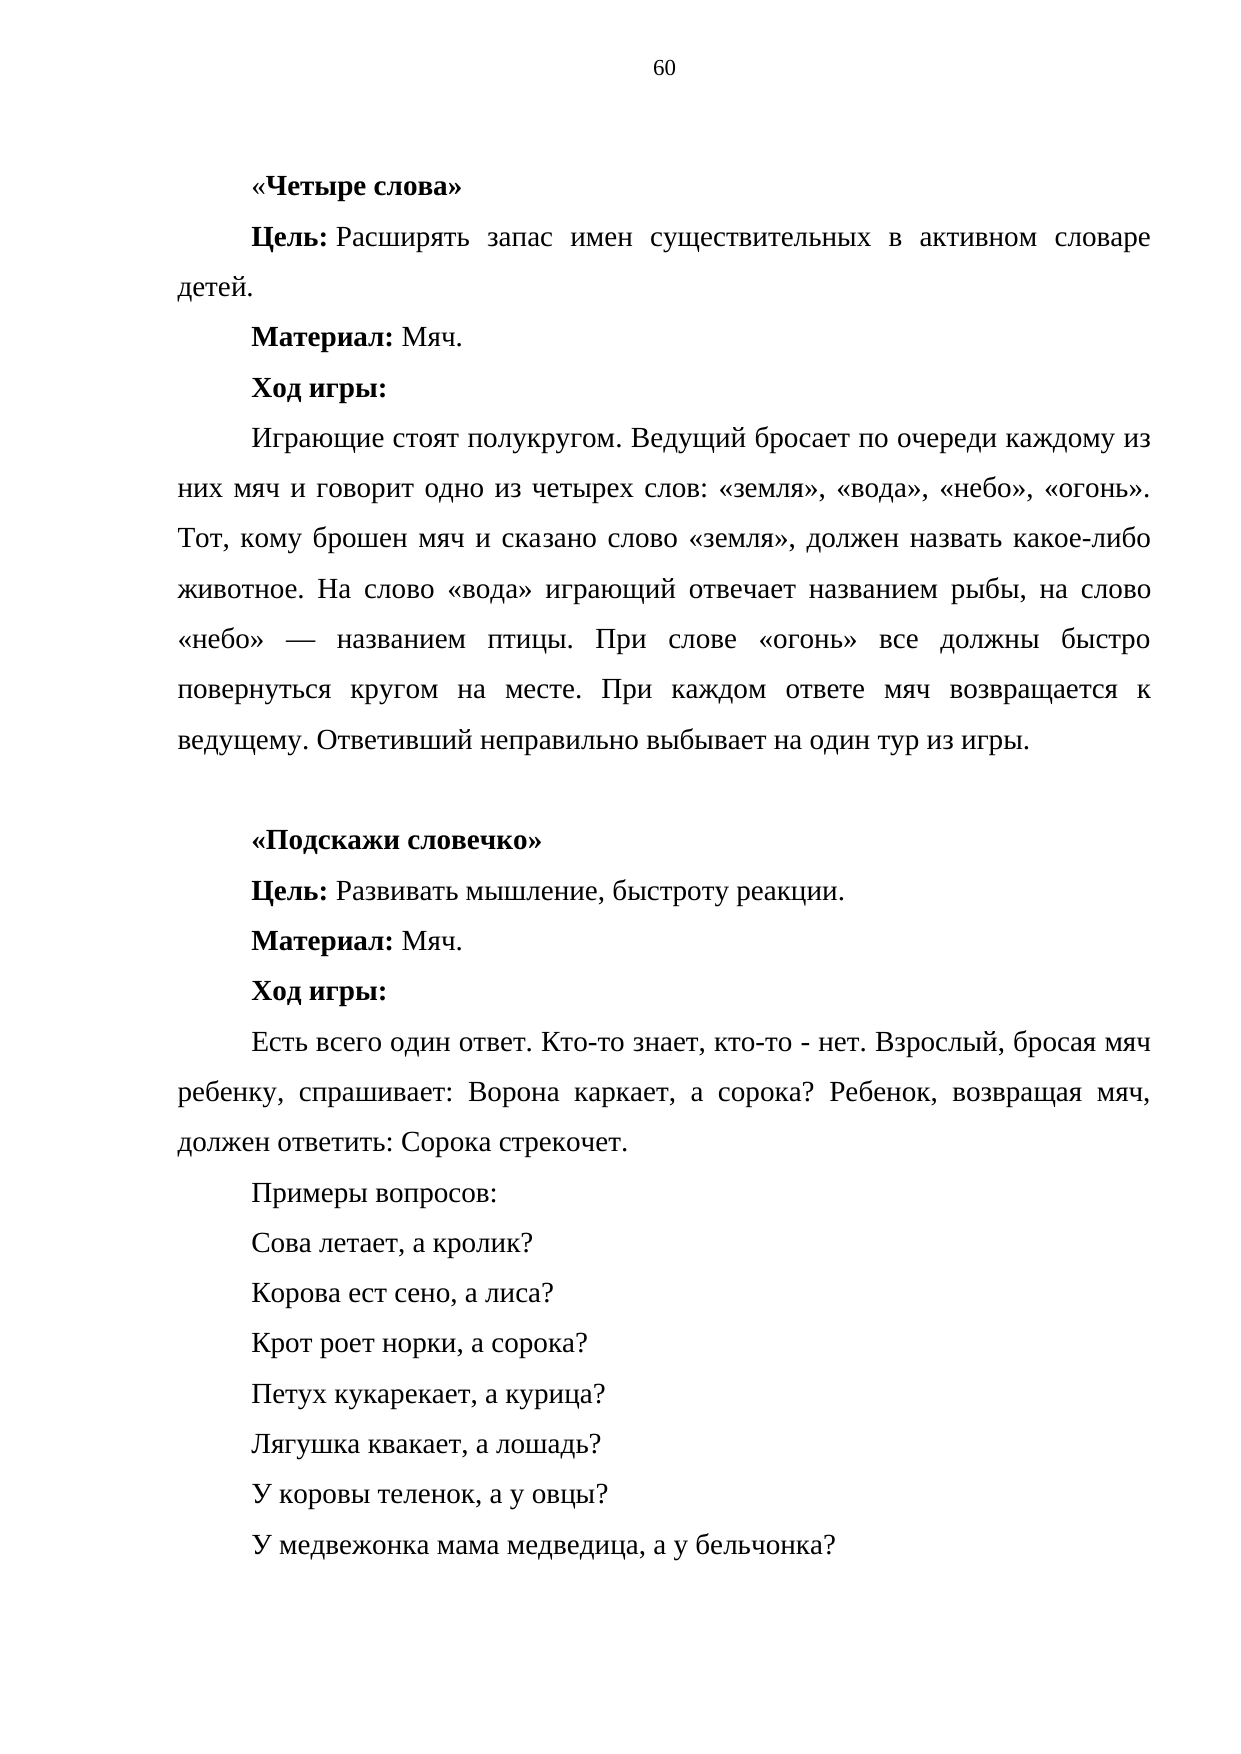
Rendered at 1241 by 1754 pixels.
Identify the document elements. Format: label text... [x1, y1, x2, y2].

list Сова летает, а кролик? [177, 1225, 1152, 1258]
list У медвежонка мама медведица, а у бельчонка? [177, 1527, 1152, 1560]
list Петух кукарекает, а курица? [177, 1376, 1152, 1409]
list Крот роет норки, а сорока? [177, 1326, 1152, 1359]
list Цель: Расширять запас имен существительных в активном словаре детей. [177, 219, 1152, 303]
list Играющие стоят полукругом. Ведущий бросает по очереди каждому из них мяч и говорит одно из четырех слов: «земля», «вода», «небо», «огонь». Тот, кому брошен мяч и сказано слово «земля», должен назвать какое-либо животное. На слово «вода» играющий отвечает названием рыбы, на слово «небо» — названием птицы. При слове «огонь» все должны быстро повернуться кругом на месте. При каждом ответе мяч возвращается к ведущему. Ответивший неправильно выбывает на один тур из игры. [177, 420, 1152, 755]
list Примеры вопросов: [177, 1175, 1152, 1208]
list «Подскажи словечко» [177, 822, 1152, 856]
list Есть всего один ответ. Кто-то знает, кто-то - нет. Взрослый, бросая мяч ребенку, спрашивает: Ворона каркает, а сорока? Ребенок, возвращая мяч, должен ответить: Сорока стрекочет. [177, 1024, 1152, 1158]
list Корова ест сено, а лиса? [177, 1275, 1152, 1309]
list У коровы теленок, а у овцы? [177, 1477, 1152, 1510]
list Лягушка квакает, а лошадь? [177, 1426, 1152, 1460]
list Материал: Мяч. [177, 923, 1152, 957]
list Ход игры: [177, 370, 1152, 403]
list Ход игры: [177, 973, 1152, 1007]
list «Четыре слова» [177, 168, 1152, 202]
list Материал: Мяч. [177, 319, 1152, 353]
list Цель: Развивать мышление, быстроту реакции. [177, 873, 1152, 906]
